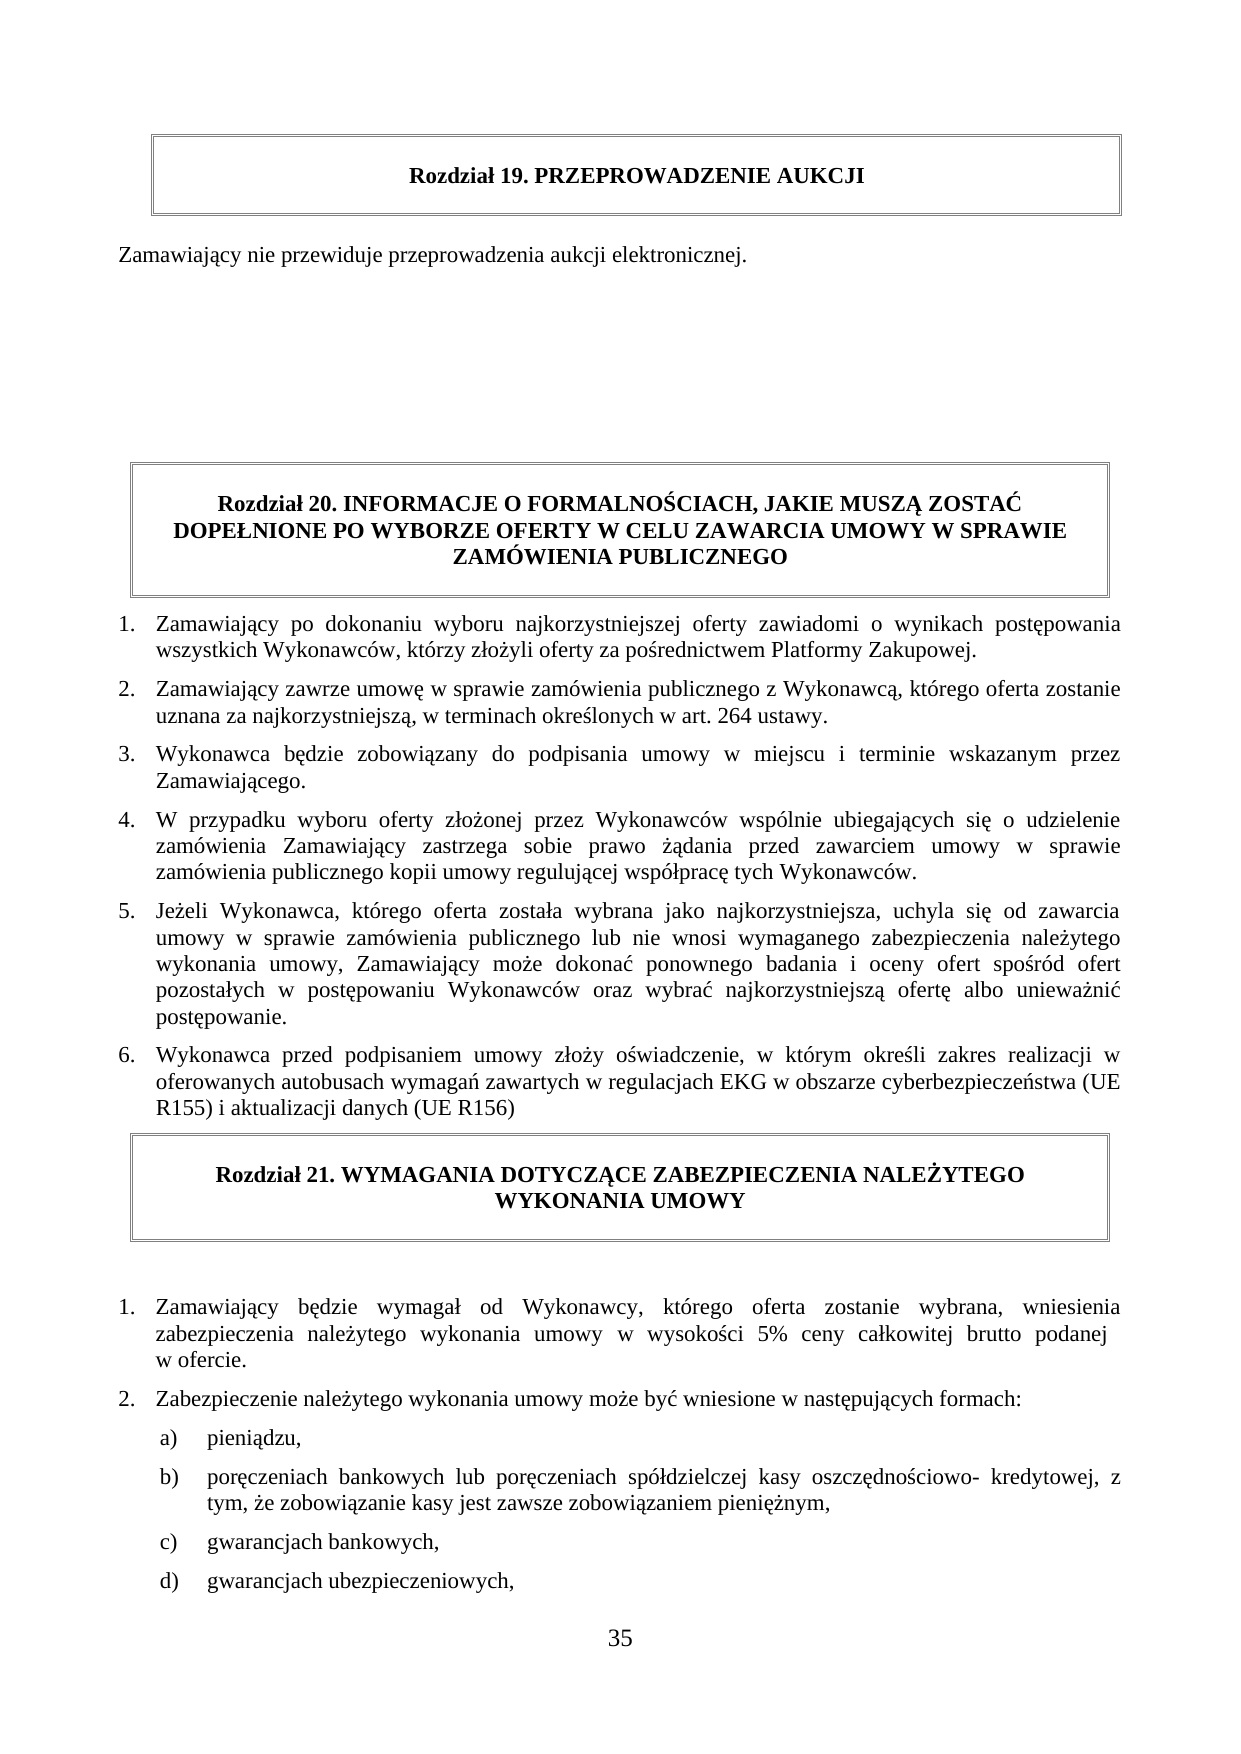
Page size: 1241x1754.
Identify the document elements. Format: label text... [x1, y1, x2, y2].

list Jeżeli Wykonawca, którego oferta została wybrana jako najkorzystniejsza, uchyla się od zawarcia umowy w sprawie zamówienia publicznego lub nie wnosi wymaganego zabezpieczenia należytego wykonania umowy, Zamawiający może dokonać ponownego badania i oceny ofert spośród ofert pozostałych w postępowaniu Wykonawców oraz wybrać najkorzystniejszą ofertę albo unieważnić postępowanie. [118, 897, 1122, 1029]
list Zamawiający będzie wymagał od Wykonawcy, którego oferta zostanie wybrana, wniesienia zabezpieczenia należytego wykonania umowy w wysokości 5% ceny całkowitej brutto podanej w ofercie. [118, 1293, 1122, 1372]
list Zamawiający zawrze umowę w sprawie zamówienia publicznego z Wykonawcą, którego oferta zostanie uznana za najkorzystniejszą, w terminach określonych w art. 264 ustawy. [118, 675, 1122, 728]
list pieniądzu, [159, 1424, 1122, 1450]
list Zamawiający po dokonaniu wyboru najkorzystniejszej oferty zawiadomi o wynikach postępowania wszystkich Wykonawców, którzy złożyli oferty za pośrednictwem Platformy Zakupowej. [118, 610, 1122, 663]
table_header Rozdział 21. WYMAGANIA DOTYCZĄCE ZABEZPIECZENIA NALEŻYTEGO WYKONANIA UMOWY [133, 1136, 1107, 1239]
list poręczeniach bankowych lub poręczeniach spółdzielczej kasy oszczędnościowo- kredytowej, z tym, że zobowiązanie kasy jest zawsze zobowiązaniem pieniężnym, [159, 1463, 1122, 1515]
table_header Rozdział 19. PRZEPROWADZENIE AUKCJI [154, 137, 1119, 213]
list Wykonawca przed podpisaniem umowy złoży oświadczenie, w którym określi zakres realizacji w oferowanych autobusach wymagań zawartych w regulacjach EKG w obszarze cyberbezpieczeństwa (UE R155) i aktualizacji danych (UE R156) [118, 1042, 1122, 1121]
list gwarancjach ubezpieczeniowych, [159, 1567, 1122, 1593]
list W przypadku wyboru oferty złożonej przez Wykonawców wspólnie ubiegających się o udzielenie zamówienia Zamawiający zastrzega sobie prawo żądania przed zawarciem umowy w sprawie zamówienia publicznego kopii umowy regulującej współpracę tych Wykonawców. [118, 806, 1122, 885]
text Zamawiający nie przewiduje przeprowadzenia aukcji elektronicznej. [118, 241, 1122, 268]
list gwarancjach bankowych, [159, 1528, 1122, 1554]
table_header Rozdział 20. INFORMACJE O FORMALNOŚCIACH, JAKIE MUSZĄ ZOSTAĆ DOPEŁNIONE PO WYBORZE OFERTY W CELU ZAWARCIA UMOWY W SPRAWIE ZAMÓWIENIA PUBLICZNEGO [133, 465, 1107, 594]
list Zabezpieczenie należytego wykonania umowy może być wniesione w następujących formach: [118, 1385, 1122, 1411]
list Wykonawca będzie zobowiązany do podpisania umowy w miejscu i terminie wskazanym przez Zamawiającego. [118, 741, 1122, 793]
